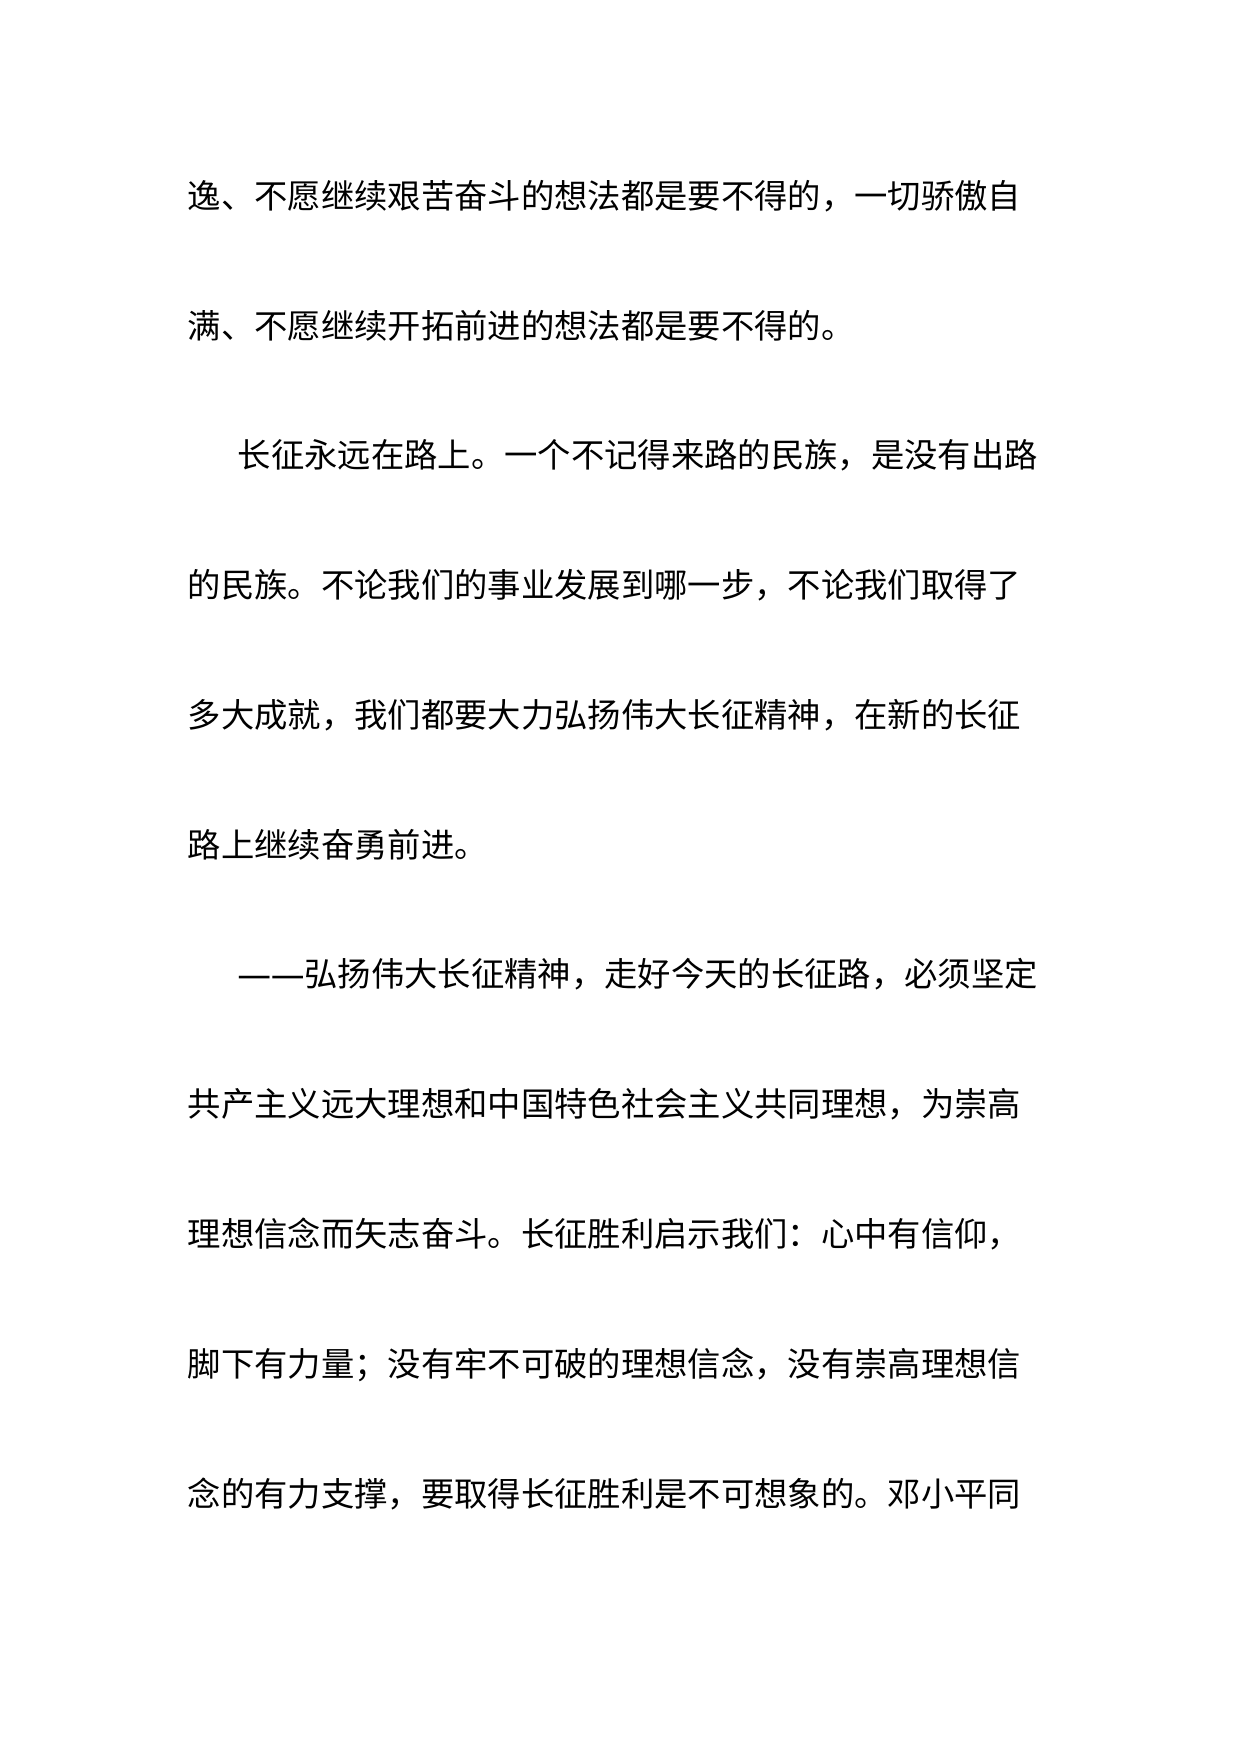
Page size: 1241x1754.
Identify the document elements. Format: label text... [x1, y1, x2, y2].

text 长征永远在路上。一个不记得来路的民族，是没有出路的民族。不论我们的事业发展到哪一步，不论我们取得了多大成就，我们都要大力弘扬伟大长征精神，在新的长征路上继续奋勇前进。 [187, 421, 1053, 876]
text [187, 940, 1053, 1525]
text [187, 162, 1053, 357]
